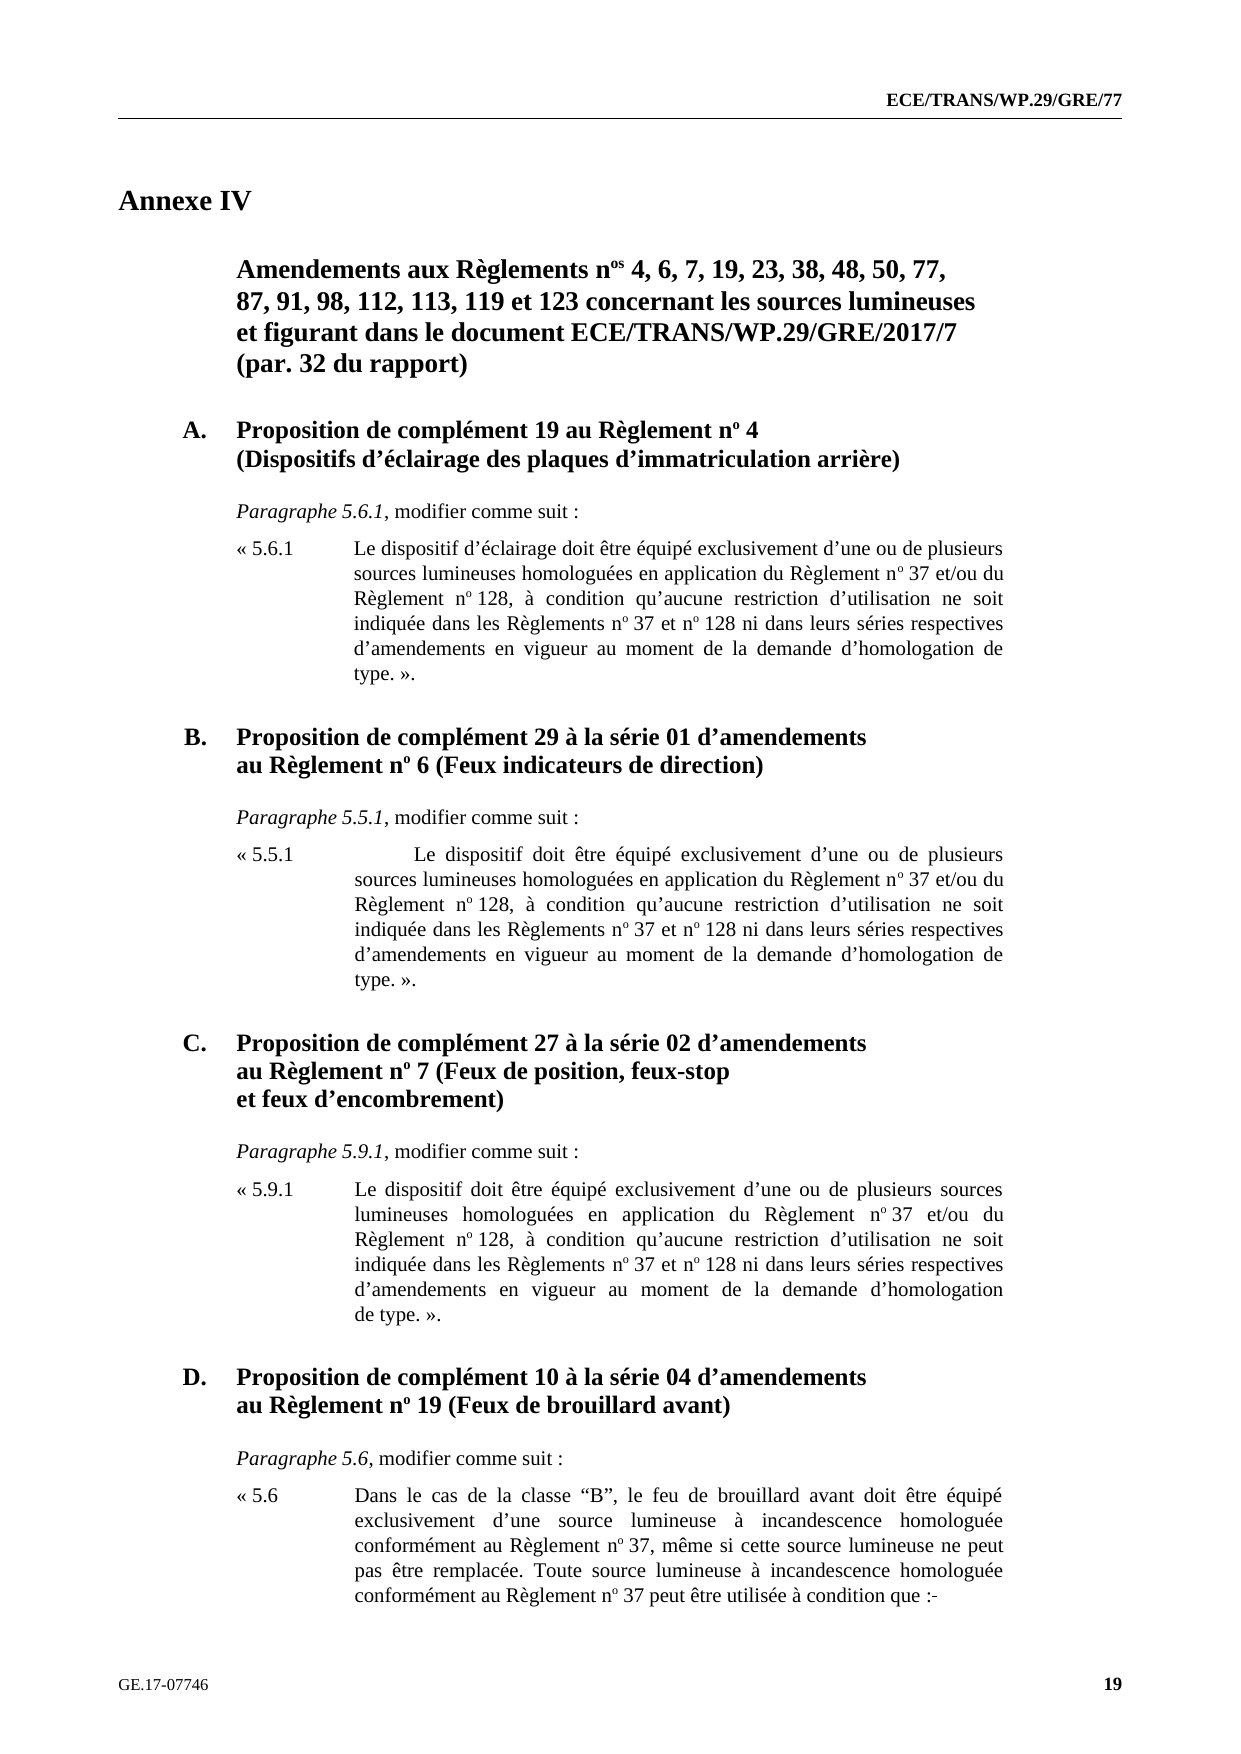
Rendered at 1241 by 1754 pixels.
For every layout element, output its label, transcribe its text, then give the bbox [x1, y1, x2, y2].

text B. Proposition de complément 29 à la série 01 d’amendements au Règlement no 6 (Feux indicateurs de direction) [118, 723, 1004, 779]
text « 5.6 Dans le cas de la classe “B”, le feu de brouillard avant doit être équipé exclusivement d’une source lumineuse à incandescence homologuée conformément au Règlement no 37, même si cette source lumineuse ne peut pas être remplacée. Toute source lumineuse à incandescence homologuée conformément au Règlement no 37 peut être utilisée à condition que : [236, 1482, 1004, 1607]
text Annexe IV [118, 185, 1004, 216]
text D. Proposition de complément 10 à la série 04 d’amendements au Règlement no 19 (Feux de brouillard avant) [118, 1363, 1004, 1419]
text Paragraphe 5.9.1, modifier comme suit : [236, 1138, 1004, 1163]
text Amendements aux Règlements nos 4, 6, 7, 19, 23, 38, 48, 50, 77, 87, 91, 98, 112, 113, 119 et 123 concernant les sources lumineuses et figurant dans le document ECE/TRANS/WP.29/GRE/2017/7 (par. 32 du rapport) [118, 254, 1004, 379]
text Paragraphe 5.6.1, modifier comme suit : [236, 498, 1004, 523]
text Paragraphe 5.5.1, modifier comme suit : [236, 804, 1004, 829]
text A. Proposition de complément 19 au Règlement no 4 (Dispositifs d’éclairage des plaques d’immatriculation arrière) [118, 416, 1004, 473]
text Paragraphe 5.6, modifier comme suit : [236, 1444, 1004, 1469]
text « 5.5.1 Le dispositif doit être équipé exclusivement d’une ou de plusieurs sources lumineuses homologuées en application du Règlement no 37 et/ou du Règlement no 128, à condition qu’aucune restriction d’utilisation ne soit indiquée dans les Règlements no 37 et no 128 ni dans leurs séries respectives d’amendements en vigueur au moment de la demande d’homologation de type. ». [236, 841, 1004, 991]
text C. Proposition de complément 27 à la série 02 d’amendements au Règlement no 7 (Feux de position, feux-stop et feux d’encombrement) [118, 1029, 1004, 1113]
text « 5.9.1 Le dispositif doit être équipé exclusivement d’une ou de plusieurs sources lumineuses homologuées en application du Règlement no 37 et/ou du Règlement no 128, à condition qu’aucune restriction d’utilisation ne soit indiquée dans les Règlements no 37 et no 128 ni dans leurs séries respectives d’amendements en vigueur au moment de la demande d’homologation de type. ». [236, 1176, 1004, 1326]
text « 5.6.1 Le dispositif d’éclairage doit être équipé exclusivement d’une ou de plusieurs sources lumineuses homologuées en application du Règlement no 37 et/ou du Règlement no 128, à condition qu’aucune restriction d’utilisation ne soit indiquée dans les Règlements no 37 et no 128 ni dans leurs séries respectives d’amendements en vigueur au moment de la demande d’homologation de type. ». [236, 535, 1004, 685]
